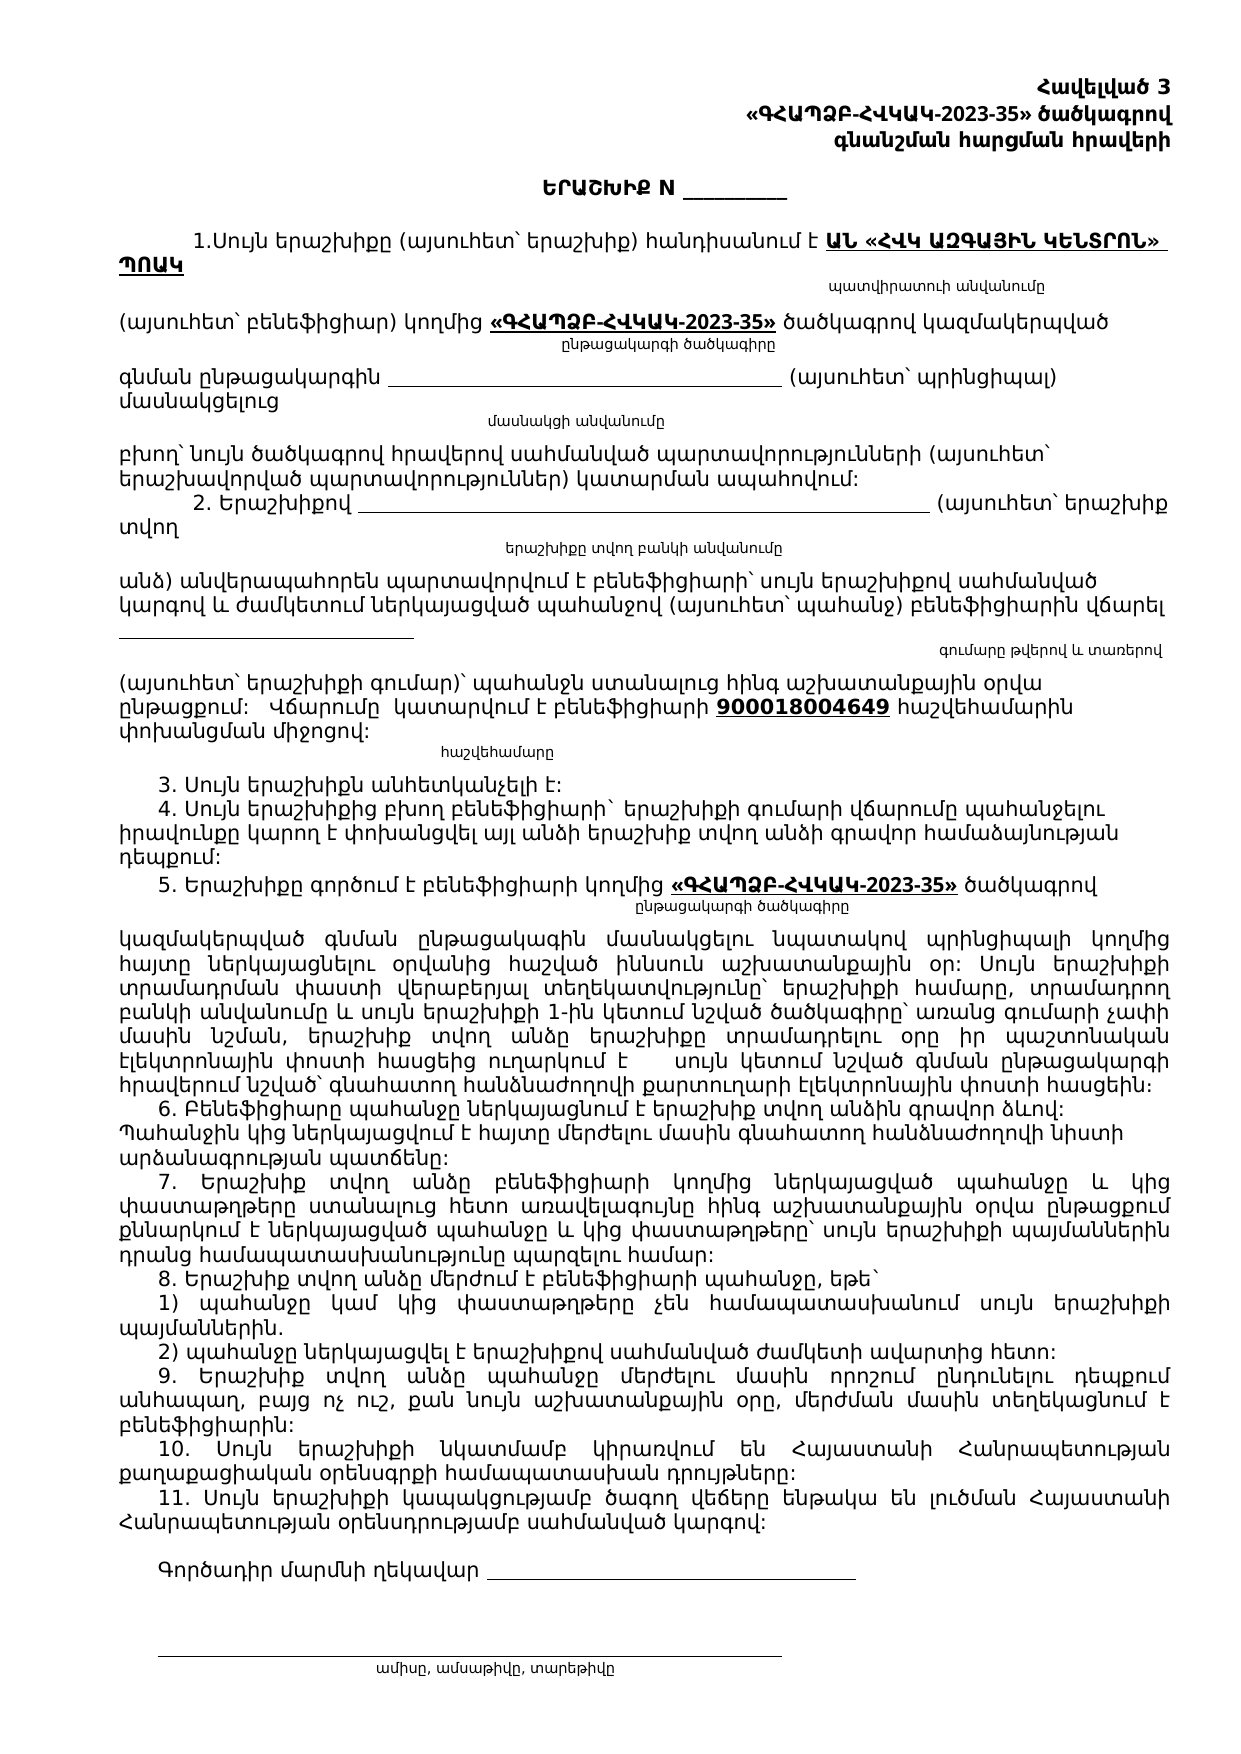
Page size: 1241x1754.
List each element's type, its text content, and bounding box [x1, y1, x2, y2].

text (այսուհետ՝ երաշխիքի գումար)՝ պահանջն ստանալուց հինգ աշխատանքային օրվա ընթացքում: Վճարումը կատարվում է բենեֆիցիարի 900018004649 հաշվեհամարին փոխանցման միջոցով: [118, 671, 1171, 743]
text 4. Սույն երաշխիքից բխող բենեֆիցիարի` երաշխիքի գումարի վճարումը պահանջելու իրավունքը կարող է փոխանցվել այլ անձի երաշխիք տվող անձի գրավոր համաձայնության դեպքում: [118, 797, 1171, 870]
text 7. Երաշխիք տվող անձը բենեֆիցիարի կողմից ներկայացված պահանջը և կից փաստաթղթերը ստանալուց հետո առավելագույնը հինգ աշխատանքային օրվա ընթացքում քննարկում է ներկայացված պահանջը և կից փաստաթղթերը՝ սույն երաշխիքի պայմաններին դրանց համապատասխանությունը պարզելու համար: [118, 1170, 1171, 1267]
text 9. Երաշխիք տվող անձը պահանջը մերժելու մասին որոշում ընդունելու դեպքում անհապաղ, բայց ոչ ուշ, քան նույն աշխատանքային օրը, մերժման մասին տեղեկացնում է բենեֆիցիարին: [118, 1364, 1171, 1437]
text Հավելված 3 [118, 75, 1171, 99]
text 5. Երաշխիքը գործում է բենեֆիցիարի կողմից «ԳՀԱՊՁԲ-ՀՎԿԱԿ-2023-35» ծածկագրով [118, 870, 1171, 898]
text Գործադիր մարմնի ղեկավար [118, 1558, 1171, 1583]
text 6. Բենեֆիցիարը պահանջը ներկայացնում է երաշխիք տվող անձին գրավոր ձևով: Պահանջին կից ներկայացվում է հայտը մերժելու մասին գնահատող հանձնաժողովի նիստի արձանագրության պատճենը: [118, 1097, 1171, 1170]
text ամիսը, ամսաթիվը, տարեթիվը [118, 1660, 1171, 1689]
text 1.Սույն երաշխիքը (այսուհետ՝ երաշխիք) հանդիսանում է ԱՆ «ՀՎԿ ԱԶԳԱՅԻՆ ԿԵՆՏՐՈՆ» ՊՈԱԿ [118, 229, 1171, 278]
text գնանշման հարցման հրավերի [118, 128, 1171, 152]
text 10. Սույն երաշխիքի նկատմամբ կիրառվում են Հայաստանի Հանրապետության քաղաքացիական օրենսգրքի համապատասխան դրույթները: [118, 1437, 1171, 1486]
text ընթացակարգի ծածկագիրը [635, 898, 1171, 927]
text 8. Երաշխիք տվող անձը մերժում է բենեֆիցիարի պահանջը, եթե` [118, 1267, 1171, 1291]
text գումարը թվերով և տառերով [856, 641, 1171, 671]
text 11. Սույն երաշխիքի կապակցությամբ ծագող վեճերը ենթակա են լուծման Հայաստանի Հանրապետության օրենսդրությամբ սահմանված կարգով: [118, 1486, 1171, 1534]
text 2) պահանջը ներկայացվել է երաշխիքով սահմանված ժամկետի ավարտից հետո: [118, 1340, 1171, 1364]
text գնման ընթացակարգին (այսուհետ՝ պրինցիպալ) մասնակցելուց [118, 365, 1171, 413]
text 1) պահանջը կամ կից փաստաթղթերը չեն համապատասխանում սույն երաշխիքի պայմաններին. [118, 1291, 1171, 1340]
text ԵՐԱՇԽԻՔ N __________ [118, 176, 1171, 201]
text անձ) անվերապահորեն պարտավորվում է բենեֆիցիարի՝ սույն երաշխիքով սահմանված կարգով և ժամկետում ներկայացված պահանջով (այսուհետ՝ պահանջ) բենեֆիցիարին վճարել [118, 569, 1171, 641]
text բխող՝ նույն ծածկագրով հրավերով սահմանված պարտավորությունների (այսուհետ՝ երաշխավորված պարտավորություններ) կատարման ապահովում: [118, 442, 1171, 491]
text մասնակցի անվանումը [413, 413, 1171, 442]
text պատվիրատուի անվանումը [708, 278, 1171, 307]
text 3. Սույն երաշխիքն անհետկանչելի է: [118, 773, 1171, 797]
text (այսուհետ՝ բենեֆիցիար) կողմից «ԳՀԱՊՁԲ-ՀՎԿԱԿ-2023-35» ծածկագրով կազմակերպված ընթացակարգի ծածկագիրը [118, 307, 1171, 365]
text «ԳՀԱՊՁԲ-ՀՎԿԱԿ-2023-35» ծածկագրով [118, 99, 1171, 128]
text 2. Երաշխիքով (այսուհետ՝ երաշխիք տվող [118, 491, 1171, 539]
text հաշվեհամարը [118, 743, 1171, 773]
text երաշխիքը տվող բանկի անվանումը [118, 539, 1171, 569]
list կազմակերպված գնման ընթացակագին մասնակցելու նպատակով պրինցիպալի կողմից հայտը ներկայացնելու օրվանից հաշված իննսուն աշխատանքային օր: Սույն երաշխիքի տրամադրման փաստի վերաբերյալ տեղեկատվությունը՝ երաշխիքի համարը, տրամադրող բանկի անվանումը և սույն երաշխիքի 1-ին կետում նշված ծածկագիրը՝ առանց գումարի չափի մասին նշման, երաշխիք տվող անձը երաշխիքը տրամադրելու օրը իր պաշտոնական էլեկտրոնային փոստի հասցեից ուղարկում է սույն կետում նշված գնման ընթացակարգի հրավերում նշված՝ գնահատող հանձնաժողովի քարտուղարի էլեկտրոնային փոստի հասցեին։ [118, 927, 1171, 1097]
